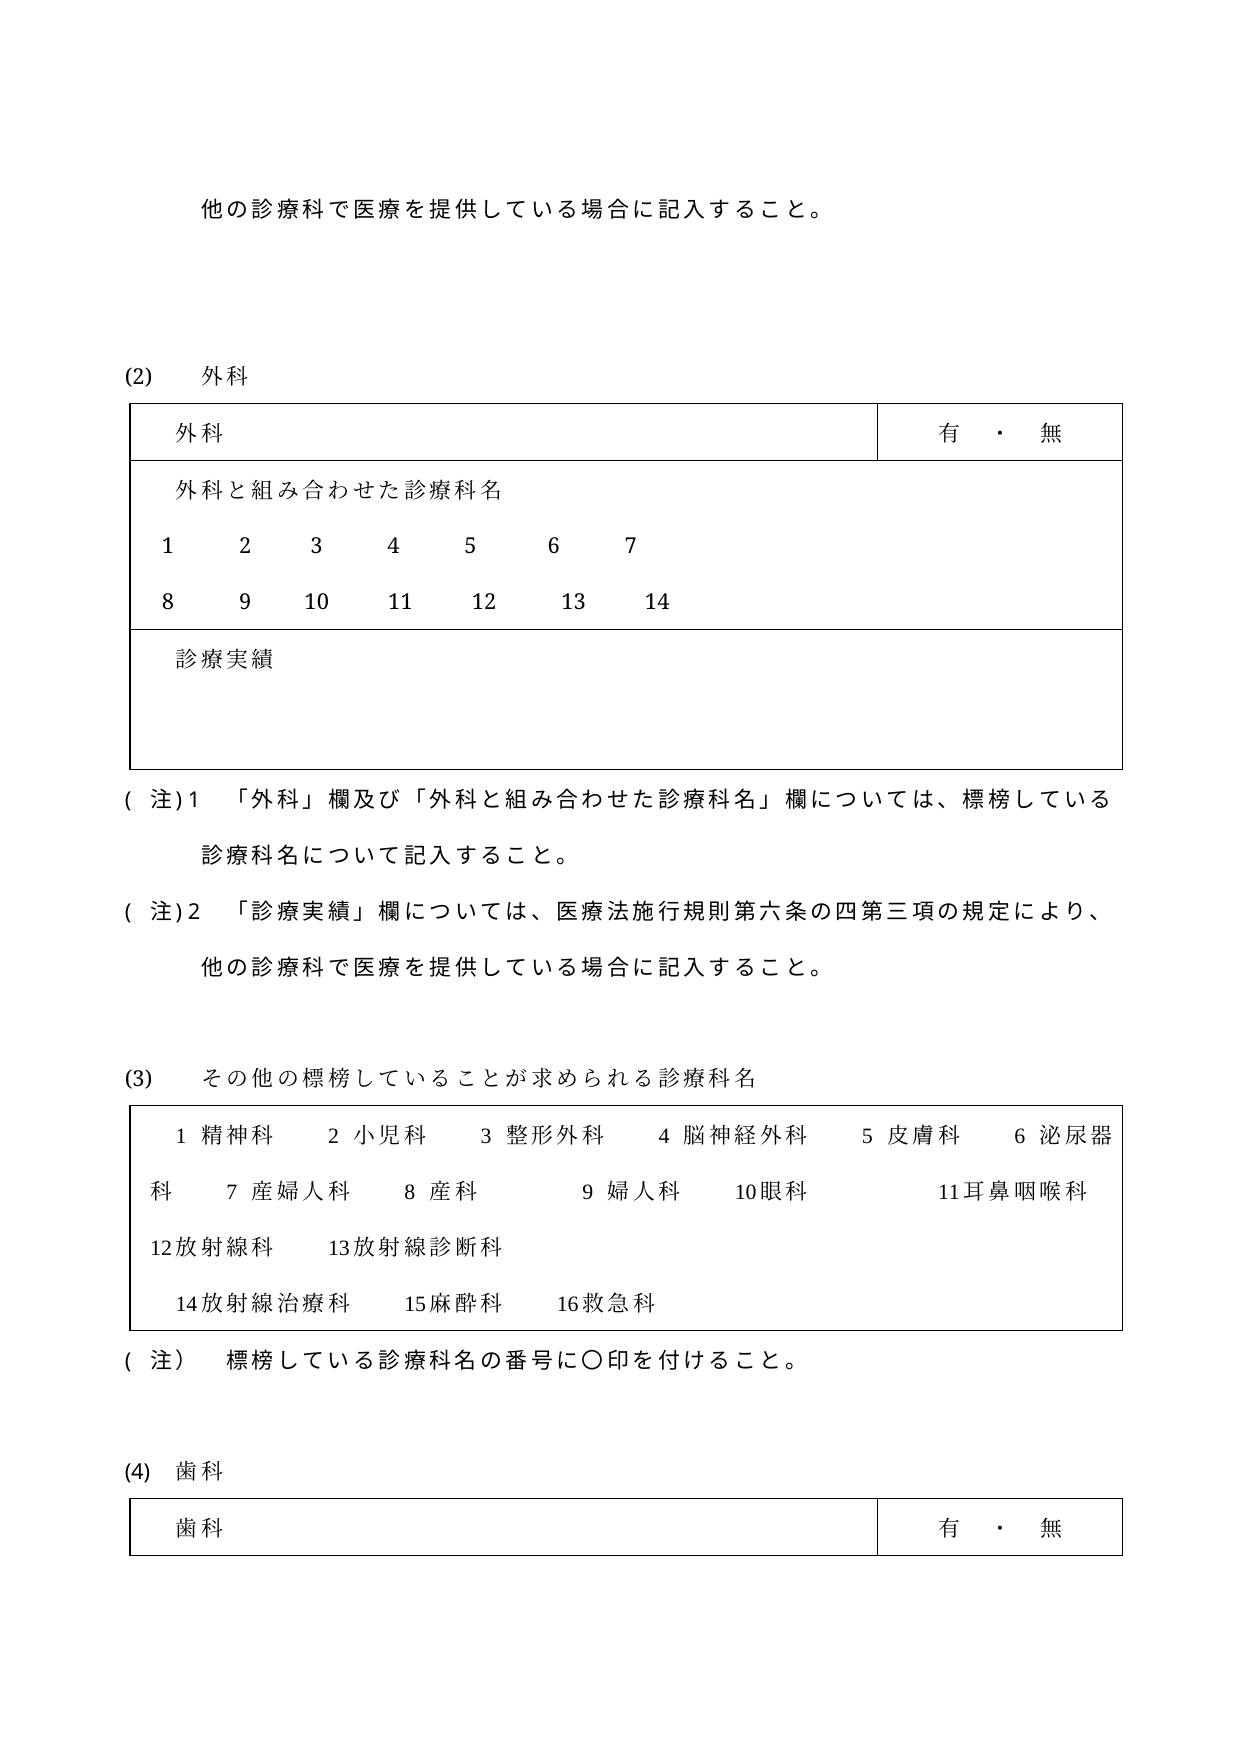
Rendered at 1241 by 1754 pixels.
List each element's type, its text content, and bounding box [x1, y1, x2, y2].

table_header 歯科 [131, 1499, 877, 1555]
text (注) 1 「外科」欄及び「外科と組み合わせた診療科名」欄については、標榜している診療科名について記入すること。 [124, 770, 1116, 882]
text (注） 標榜している診療科名の番号に〇印を付けること。 [124, 1331, 1116, 1386]
table_cell 診療実績 [131, 630, 1122, 769]
table_cell 外科と組み合わせた診療科名 1 2 3 4 5 6 7 8 9 10 11 12 13 14 [131, 461, 1122, 628]
text (注) 2 「診療実績」欄については、医療法施行規則第六条の四第三項の規定により、他の診療科で医療を提供している場合に記入すること。 [124, 882, 1116, 993]
table_header 有 ・ 無 [878, 1499, 1122, 1555]
text (2)外科 [124, 347, 1116, 403]
text (3)その他の標榜していることが求められる診療科名 [124, 1049, 1116, 1105]
table_header 有 ・ 無 [878, 404, 1122, 460]
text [124, 180, 1116, 236]
table_header 外科 [131, 404, 877, 460]
table_header 1精神科 2小児科 3整形外科 4脳神経外科 5皮膚科 6泌尿器科 7産婦人科 8産科 9婦人科 10眼科 11耳鼻咽喉科 12放射線科 13放射線診断科 14放射線治療科 15麻酔科 16救急科 [131, 1106, 1122, 1329]
text (4)歯科 [124, 1442, 1116, 1498]
